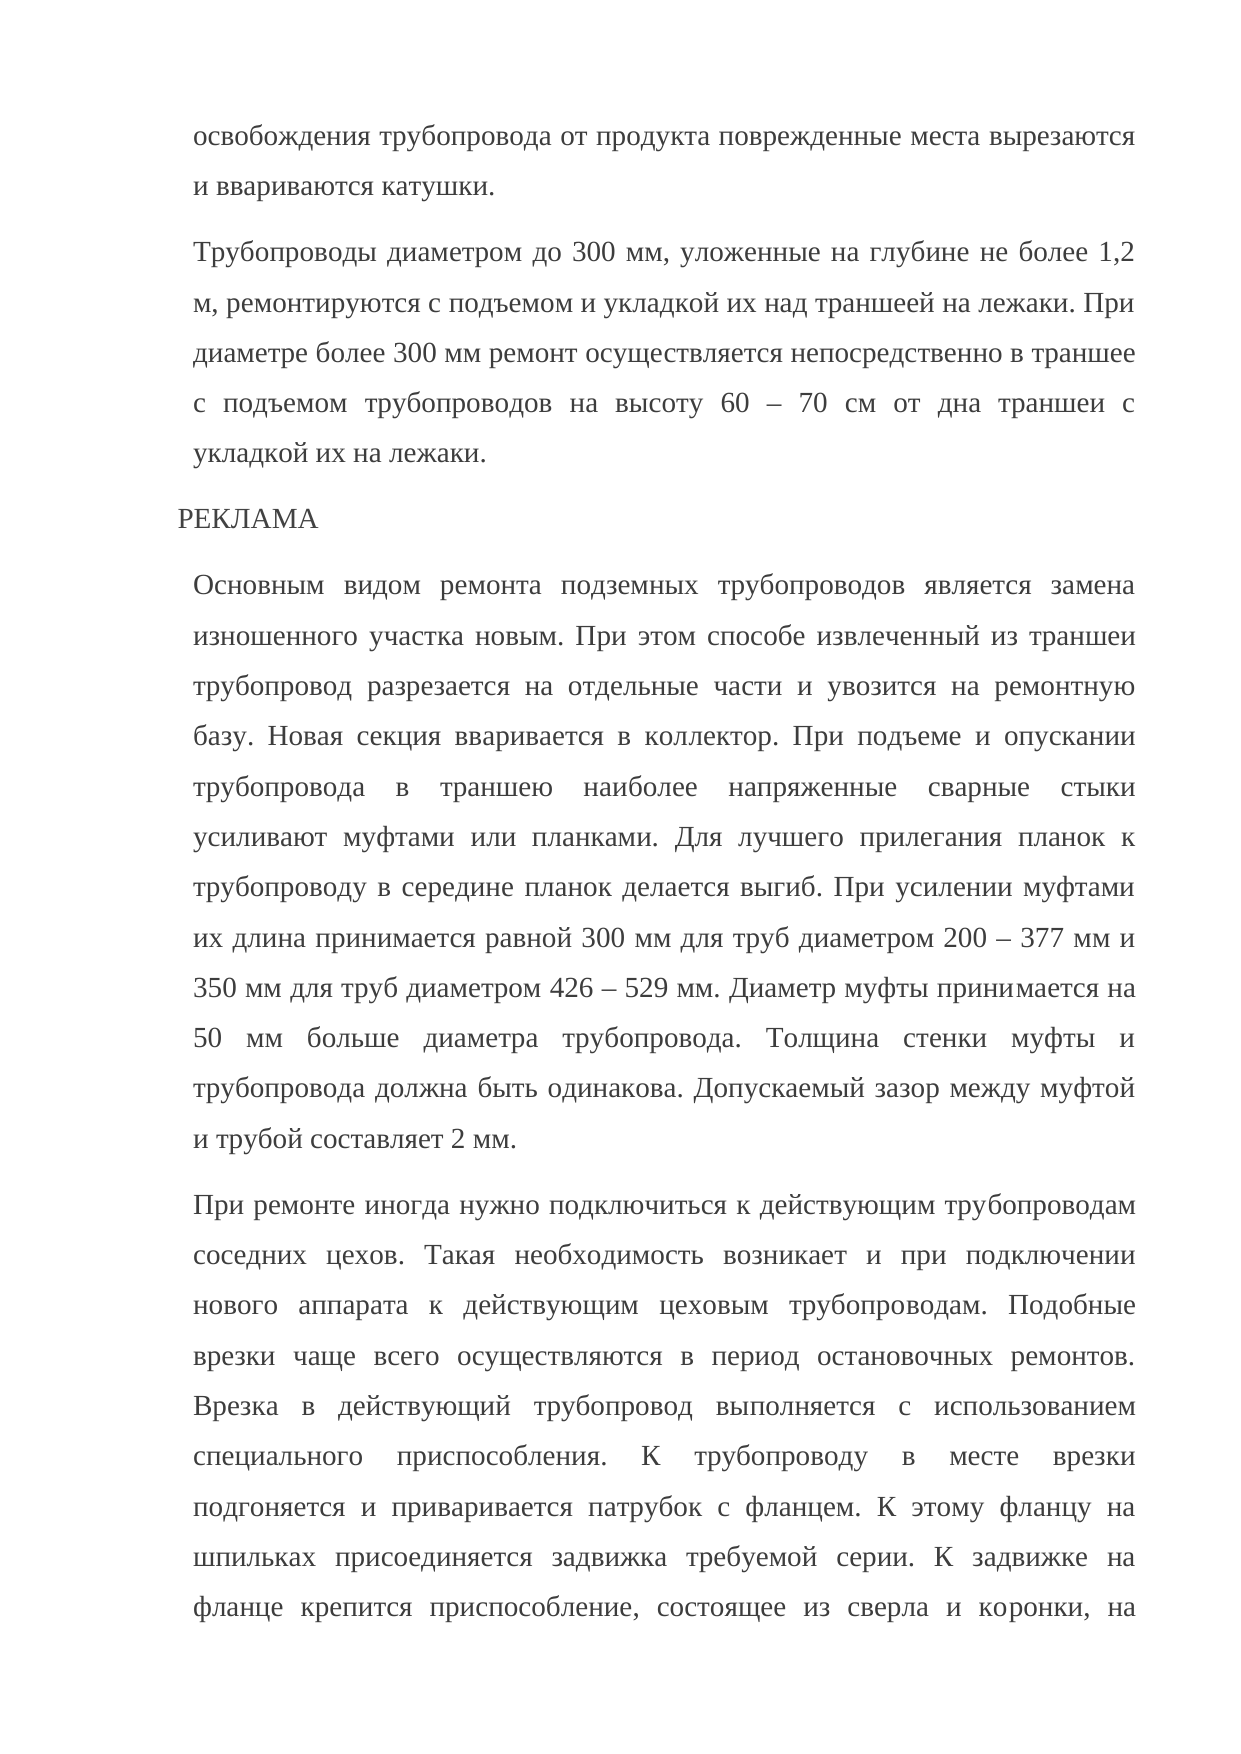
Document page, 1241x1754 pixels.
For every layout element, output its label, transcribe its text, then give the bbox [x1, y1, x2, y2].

text Трубопроводы диаметром до 300 мм, уложенные на глубине не более 1,2 м, ремонтируются с подъемом и укладкой их над траншеей на лежаки. При диаметре более 300 мм ремонт осуществляется непосредственно в траншее с подъемом трубопроводов на высоту 60 – 70 см от дна траншеи с укладкой их на лежаки. [193, 234, 1136, 469]
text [193, 118, 1136, 202]
text РЕКЛАМА [177, 502, 1152, 535]
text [193, 1187, 1136, 1623]
text Основным видом ремонта подземных трубопроводов является замена изношенного участка новым. При этом способе извлеченный из траншеи трубопровод разрезается на отдельные части и увозится на ремонтную базу. Новая секция вваривается в коллектор. При подъеме и опускании трубопровода в траншею наиболее напряженные сварные стыки усиливают муфтами или планками. Для лучшего прилегания планок к трубопроводу в середине планок делается выгиб. При усилении муфтами их длина принимается равной 300 мм для труб диаметром 200 – 377 мм и 350 мм для труб диаметром 426 – 529 мм. Диаметр муфты принимается на 50 мм больше диаметра трубопровода. Толщина стенки муфты и трубопровода должна быть одинакова. Допускаемый зазор между муфтой и трубой составляет 2 мм. [193, 567, 1136, 1154]
